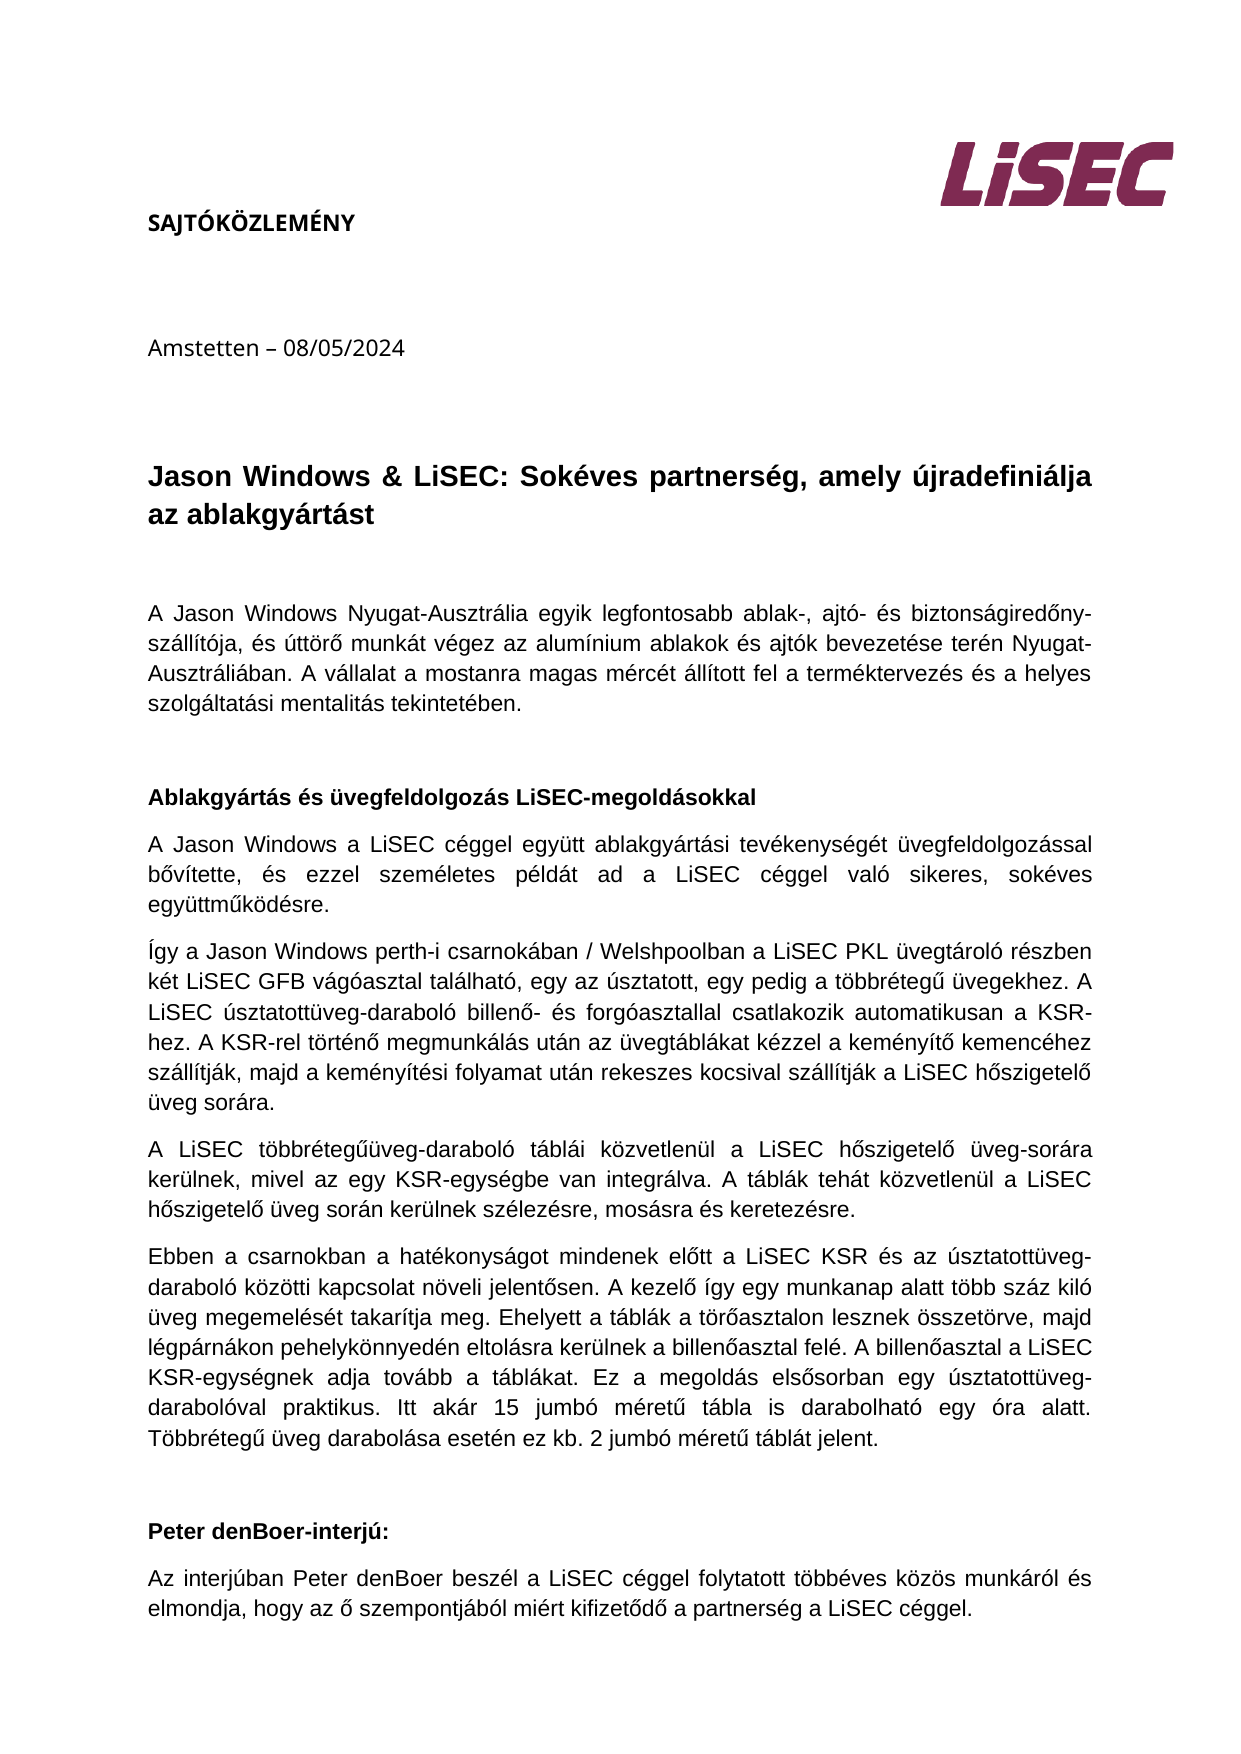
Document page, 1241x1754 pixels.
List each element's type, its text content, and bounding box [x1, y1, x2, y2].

text Így a Jason Windows perth-i csarnokában / Welshpoolban a LiSEC PKL üvegtároló részben két LiSEC GFB vágóasztal található, egy az úsztatott, egy pedig a többrétegű üvegekhez. A LiSEC úsztatottüveg-daraboló billenő- és forgóasztallal csatlakozik automatikusan a KSR-hez. A KSR-rel történő megmunkálás után az üvegtáblákat kézzel a keményítő kemencéhez szállítják, majd a keményítési folyamat után rekeszes kocsival szállítják a LiSEC hőszigetelő üveg sorára. [148, 938, 1093, 1115]
text Jason Windows & LiSEC: Sokéves partnerség, amely újradefiniálja az ablakgyártást [148, 492, 1093, 531]
text A Jason Windows a LiSEC céggel együtt ablakgyártási tevékenységét üvegfeldolgozással bővítette, és ezzel személetes példát ad a LiSEC céggel való sikeres, sokéves együttműködésre. [148, 831, 1093, 917]
text Peter denBoer-interjú: [148, 1518, 1093, 1544]
text A LiSEC többrétegűüveg-daraboló táblái közvetlenül a LiSEC hőszigetelő üveg-sorára kerülnek, mivel az egy KSR-egységbe van integrálva. A táblák tehát közvetlenül a LiSEC hőszigetelő üveg során kerülnek szélezésre, mosásra és keretezésre. [148, 1136, 1093, 1223]
picture [939, 142, 1173, 205]
text A Jason Windows Nyugat-Ausztrália egyik legfontosabb ablak-, ajtó- és biztonságiredőny-szállítója, és úttörő munkát végez az alumínium ablakok és ajtók bevezetése terén Nyugat-Ausztráliában. A vállalat a mostanra magas mércét állított fel a terméktervezés és a helyes szolgáltatási mentalitás tekintetében. [148, 599, 1093, 716]
text Ebben a csarnokban a hatékonyságot mindenek előtt a LiSEC KSR és az úsztatottüveg-daraboló közötti kapcsolat növeli jelentősen. A kezelő így egy munkanap alatt több száz kiló üveg megemelését takarítja meg. Ehelyett a táblák a törőasztalon lesznek összetörve, majd légpárnákon pehelykönnyedén eltolásra kerülnek a billenőasztal felé. A billenőasztal a LiSEC KSR-egységnek adja tovább a táblákat. Ez a megoldás elsősorban egy úsztatottüveg-darabolóval praktikus. Itt akár 15 jumbó méretű tábla is darabolható egy óra alatt. Többrétegű üveg darabolása esetén ez kb. 2 jumbó méretű táblát jelent. [148, 1243, 1093, 1451]
text Amstetten – 08/05/2024 [148, 332, 1093, 363]
text Az interjúban Peter denBoer beszél a LiSEC céggel folytatott többéves közös munkáról és elmondja, hogy az ő szempontjából miért kifizetődő a partnerség a LiSEC céggel. [148, 1565, 1093, 1622]
text Ablakgyártás és üvegfeldolgozás LiSEC-megoldásokkal [148, 784, 1093, 810]
